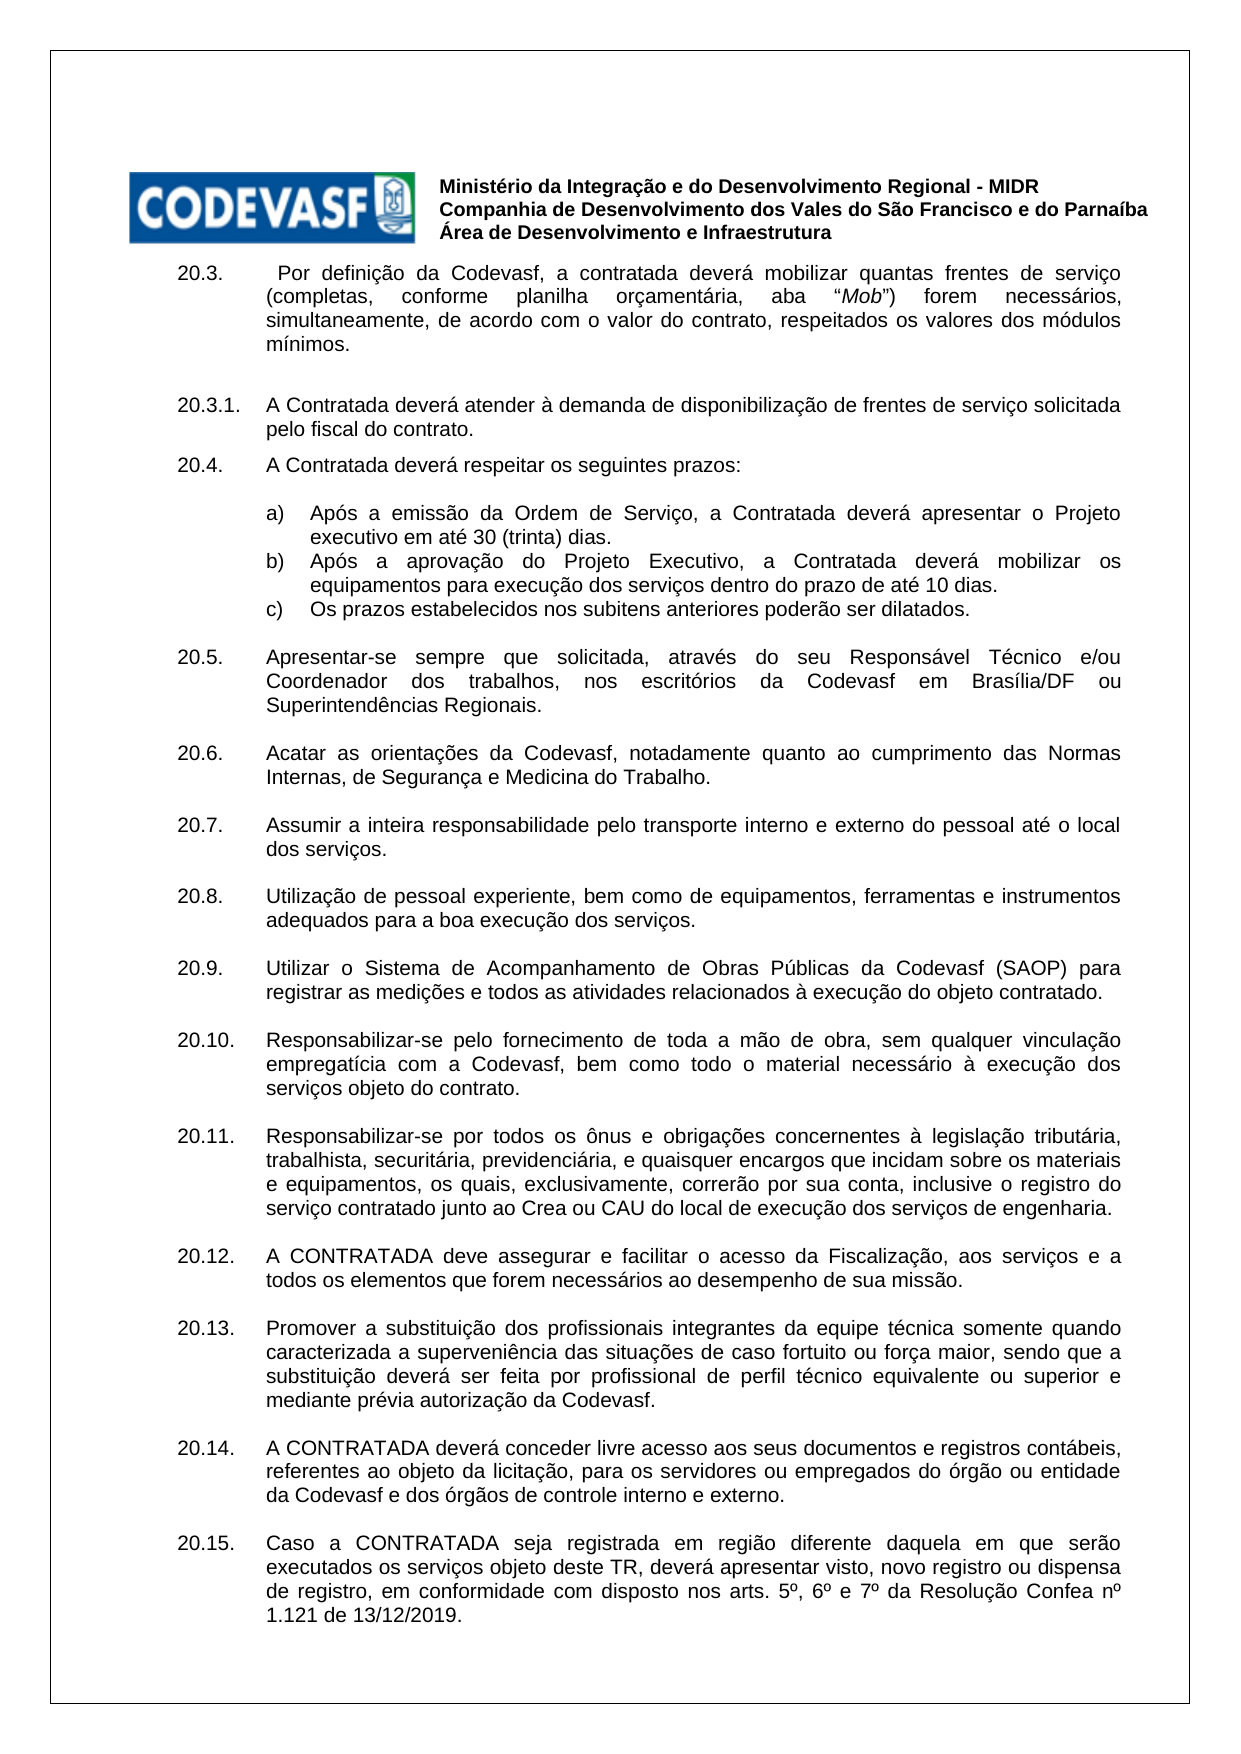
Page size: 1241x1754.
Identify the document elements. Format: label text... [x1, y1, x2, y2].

subtitle Promover a substituição dos profissionais integrantes da equipe técnica somente quando caracterizada a superveniência das situações de caso fortuito ou força maior, sendo que a substituição deverá ser feita por profissional de perfil técnico equivalente ou superior e mediante prévia autorização da Codevasf. [177, 1316, 1122, 1411]
subtitle A Contratada deverá respeitar os seguintes prazos: [177, 453, 1122, 477]
subtitle A CONTRATADA deverá conceder livre acesso aos seus documentos e registros contábeis, referentes ao objeto da licitação, para os servidores ou empregados do órgão ou entidade da Codevasf e dos órgãos de controle interno e externo. [177, 1435, 1122, 1507]
picture [129, 172, 417, 246]
subtitle Responsabilizar-se pelo fornecimento de toda a mão de obra, sem qualquer vinculação empregatícia com a Codevasf, bem como todo o material necessário à execução dos serviços objeto do contrato. [177, 1028, 1122, 1100]
subtitle Acatar as orientações da Codevasf, notadamente quanto ao cumprimento das Normas Internas, de Segurança e Medicina do Trabalho. [177, 741, 1122, 788]
subtitle Responsabilizar-se por todos os ônus e obrigações concernentes à legislação tributária, trabalhista, securitária, previdenciária, e quaisquer encargos que incidam sobre os materiais e equipamentos, os quais, exclusivamente, correrão por sua conta, inclusive o registro do serviço contratado junto ao Crea ou CAU do local de execução dos serviços de engenharia. [177, 1124, 1122, 1220]
subtitle Assumir a inteira responsabilidade pelo transporte interno e externo do pessoal até o local dos serviços. [177, 812, 1122, 860]
subtitle Os prazos estabelecidos nos subitens anteriores poderão ser dilatados. [266, 597, 1122, 621]
subtitle Após a emissão da Ordem de Serviço, a Contratada deverá apresentar o Projeto executivo em até 30 (trinta) dias. [266, 501, 1122, 549]
subtitle A Contratada deverá atender à demanda de disponibilização de frentes de serviço solicitada pelo fiscal do contrato. [177, 393, 1122, 441]
subtitle Após a aprovação do Projeto Executivo, a Contratada deverá mobilizar os equipamentos para execução dos serviços dentro do prazo de até 10 dias. [266, 549, 1122, 597]
subtitle A CONTRATADA deve assegurar e facilitar o acesso da Fiscalização, aos serviços e a todos os elementos que forem necessários ao desempenho de sua missão. [177, 1244, 1122, 1292]
subtitle Apresentar-se sempre que solicitada, através do seu Responsável Técnico e/ou Coordenador dos trabalhos, nos escritórios da Codevasf em Brasília/DF ou Superintendências Regionais. [177, 645, 1122, 717]
subtitle Utilizar o Sistema de Acompanhamento de Obras Públicas da Codevasf (SAOP) para registrar as medições e todos as atividades relacionados à execução do objeto contratado. [177, 956, 1122, 1004]
subtitle Utilização de pessoal experiente, bem como de equipamentos, ferramentas e instrumentos adequados para a boa execução dos serviços. [177, 884, 1122, 932]
subtitle Caso a CONTRATADA seja registrada em região diferente daquela em que serão executados os serviços objeto deste TR, deverá apresentar visto, novo registro ou dispensa de registro, em conformidade com disposto nos arts. 5º, 6º e 7º da Resolução Confea nº 1.121 de 13/12/2019. [177, 1531, 1122, 1627]
subtitle Por definição da Codevasf, a contratada deverá mobilizar quantas frentes de serviço (completas, conforme planilha orçamentária, aba “Mob”) forem necessários, simultaneamente, de acordo com o valor do contrato, respeitados os valores dos módulos mínimos. [177, 260, 1122, 356]
